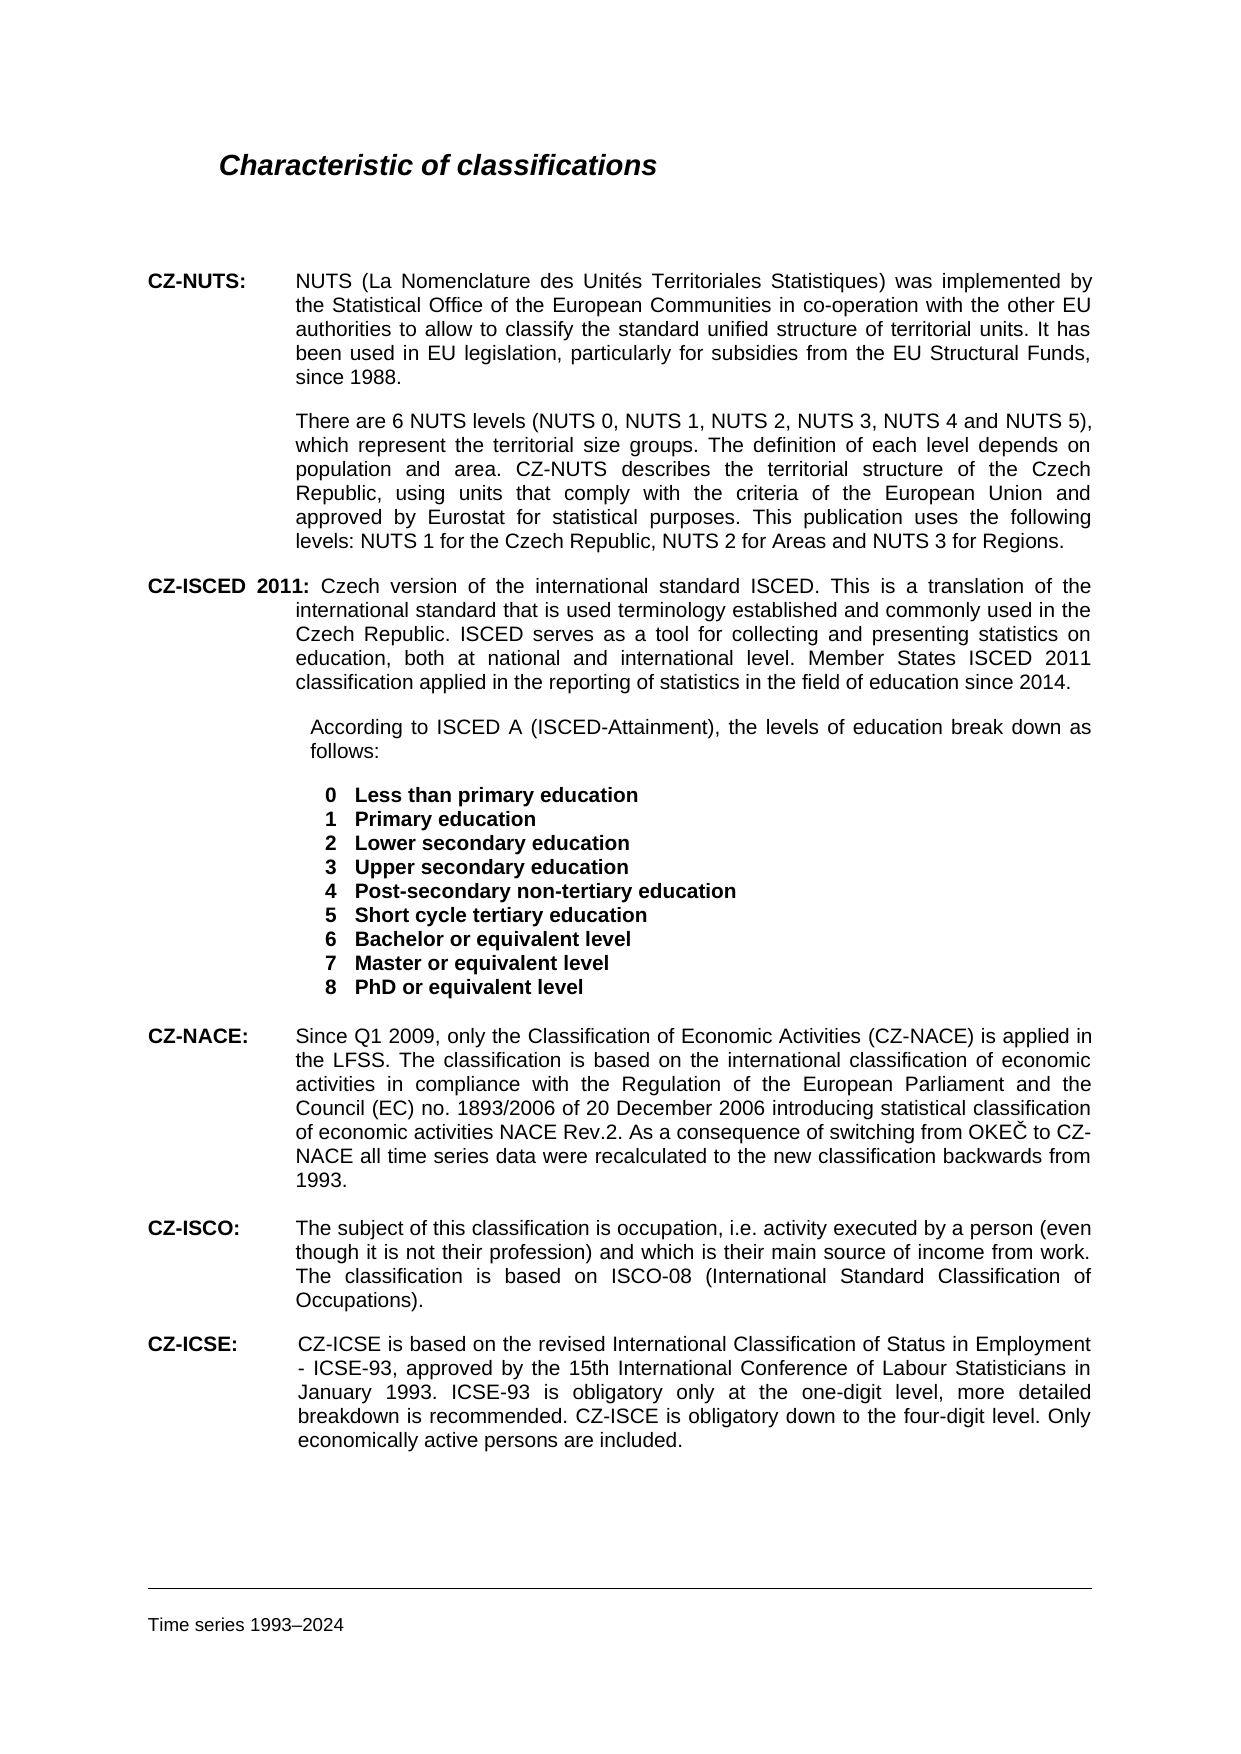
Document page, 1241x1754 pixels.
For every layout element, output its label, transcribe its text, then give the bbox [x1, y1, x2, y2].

text CZ-ISCED 2011: Czech version of the international standard ISCED. This is a translation of the international standard that is used terminology established and commonly used in the Czech Republic. ISCED serves as a tool for collecting and presenting statistics on education, both at national and international level. Member States ISCED 2011 classification applied in the reporting of statistics in the field of education since 2014. [148, 574, 1092, 694]
text 0 Less than primary education 1 Primary education 2 Lower secondary education 3 Upper secondary education 4 Post-secondary non-tertiary education 5 Short cycle tertiary education 6 Bachelor or equivalent level 7 Master or equivalent level 8 PhD or equivalent level [148, 783, 1092, 999]
text There are 6 NUTS levels (NUTS 0, NUTS 1, NUTS 2, NUTS 3, NUTS 4 and NUTS 5), which represent the territorial size groups. The definition of each level depends on population and area. CZ-NUTS describes the territorial structure of the Czech Republic, using units that comply with the criteria of the European Union and approved by Eurostat for statistical purposes. This publication uses the following levels: NUTS 1 for the Czech Republic, NUTS 2 for Areas and NUTS 3 for Regions. [148, 409, 1092, 553]
text CZ-NACE: Since Q1 2009, only the Classification of Economic Activities (CZ-NACE) is applied in the LFSS. The classification is based on the international classification of economic activities in compliance with the Regulation of the European Parliament and the Council (EC) no. 1893/2006 of 20 December 2006 introducing statistical classification of economic activities NACE Rev.2. As a consequence of switching from OKEČ to CZ-NACE all time series data were recalculated to the new classification backwards from 1993. [148, 1024, 1092, 1192]
text CZ-NUTS: NUTS (La Nomenclature des Unités Territoriales Statistiques) was implemented by the Statistical Office of the European Communities in co-operation with the other EU authorities to allow to classify the standard unified structure of territorial units. It has been used in EU legislation, particularly for subsidies from the EU Structural Funds, since 1988. [148, 269, 1092, 388]
text According to ISCED A (ISCED-Attainment), the levels of education break down as follows: [148, 714, 1092, 762]
text CZ-ISCO: The subject of this classification is occupation, i.e. activity executed by a person (even though it is not their profession) and which is their main source of income from work. The classification is based on ISCO-08 (International Standard Classification of Occupations). [148, 1216, 1092, 1311]
text CZ-ICSE: CZ-ICSE is based on the revised International Classification of Status in Employment - ICSE-93, approved by the 15th International Conference of Labour Statisticians in January 1993. ICSE-93 is obligatory only at the one-digit level, more detailed breakdown is recommended. CZ-ISCE is obligatory down to the four-digit level. Only economically active persons are included. [148, 1332, 1092, 1452]
text Characteristic of classifications [148, 148, 1092, 181]
